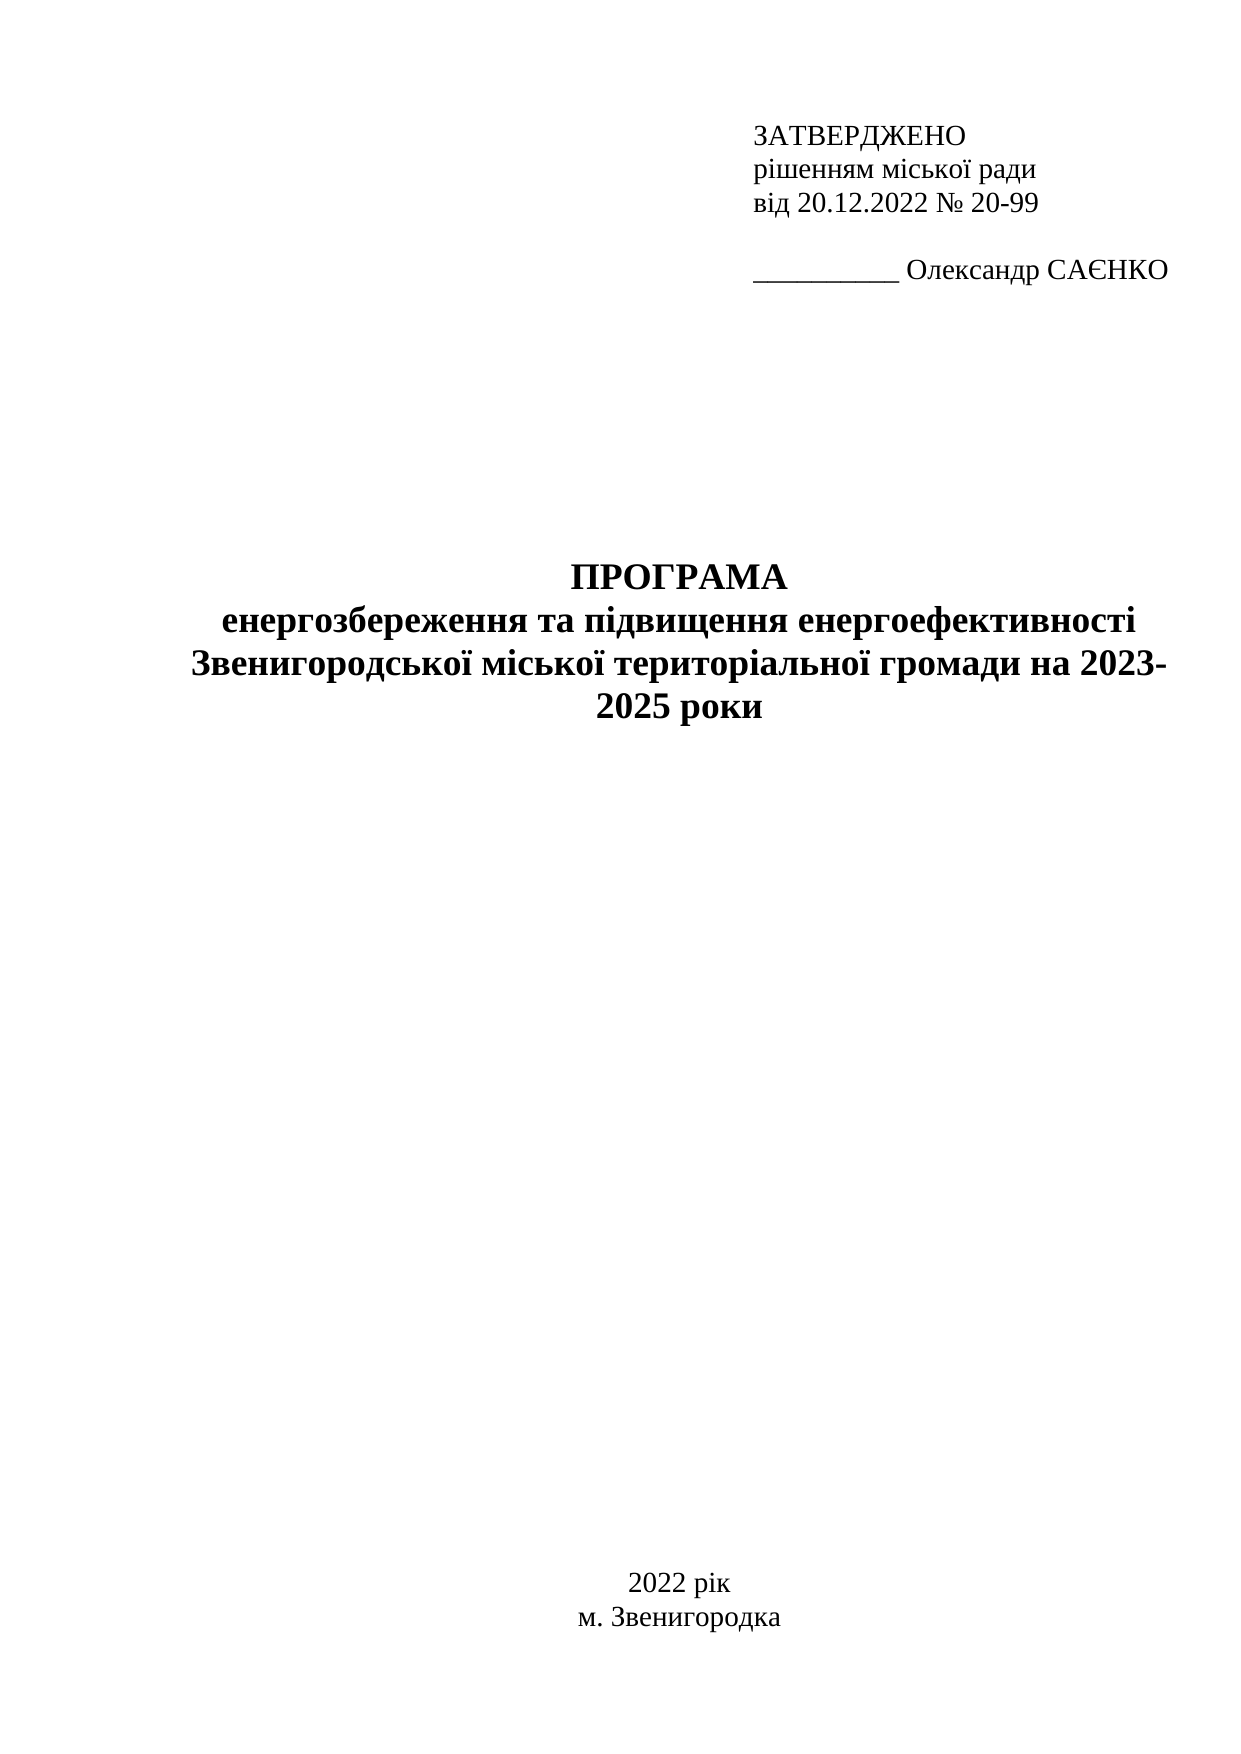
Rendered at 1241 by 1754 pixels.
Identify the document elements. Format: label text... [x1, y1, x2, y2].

text рішенням міської ради [753, 152, 1181, 185]
text від 20.12.2022 № 20-99 [753, 185, 1181, 219]
text м. Звенигородка [177, 1599, 1181, 1632]
text 2022 рік [177, 1565, 1181, 1599]
text __________ Олександр САЄНКО [753, 252, 1181, 286]
text ПРОГРАМА [177, 554, 1181, 597]
text енергозбереження та підвищення енергоефективності Звенигородської міської територіальної громади на 2023-2025 роки [177, 597, 1181, 727]
text ЗАТВЕРДЖЕНО [753, 118, 1181, 152]
